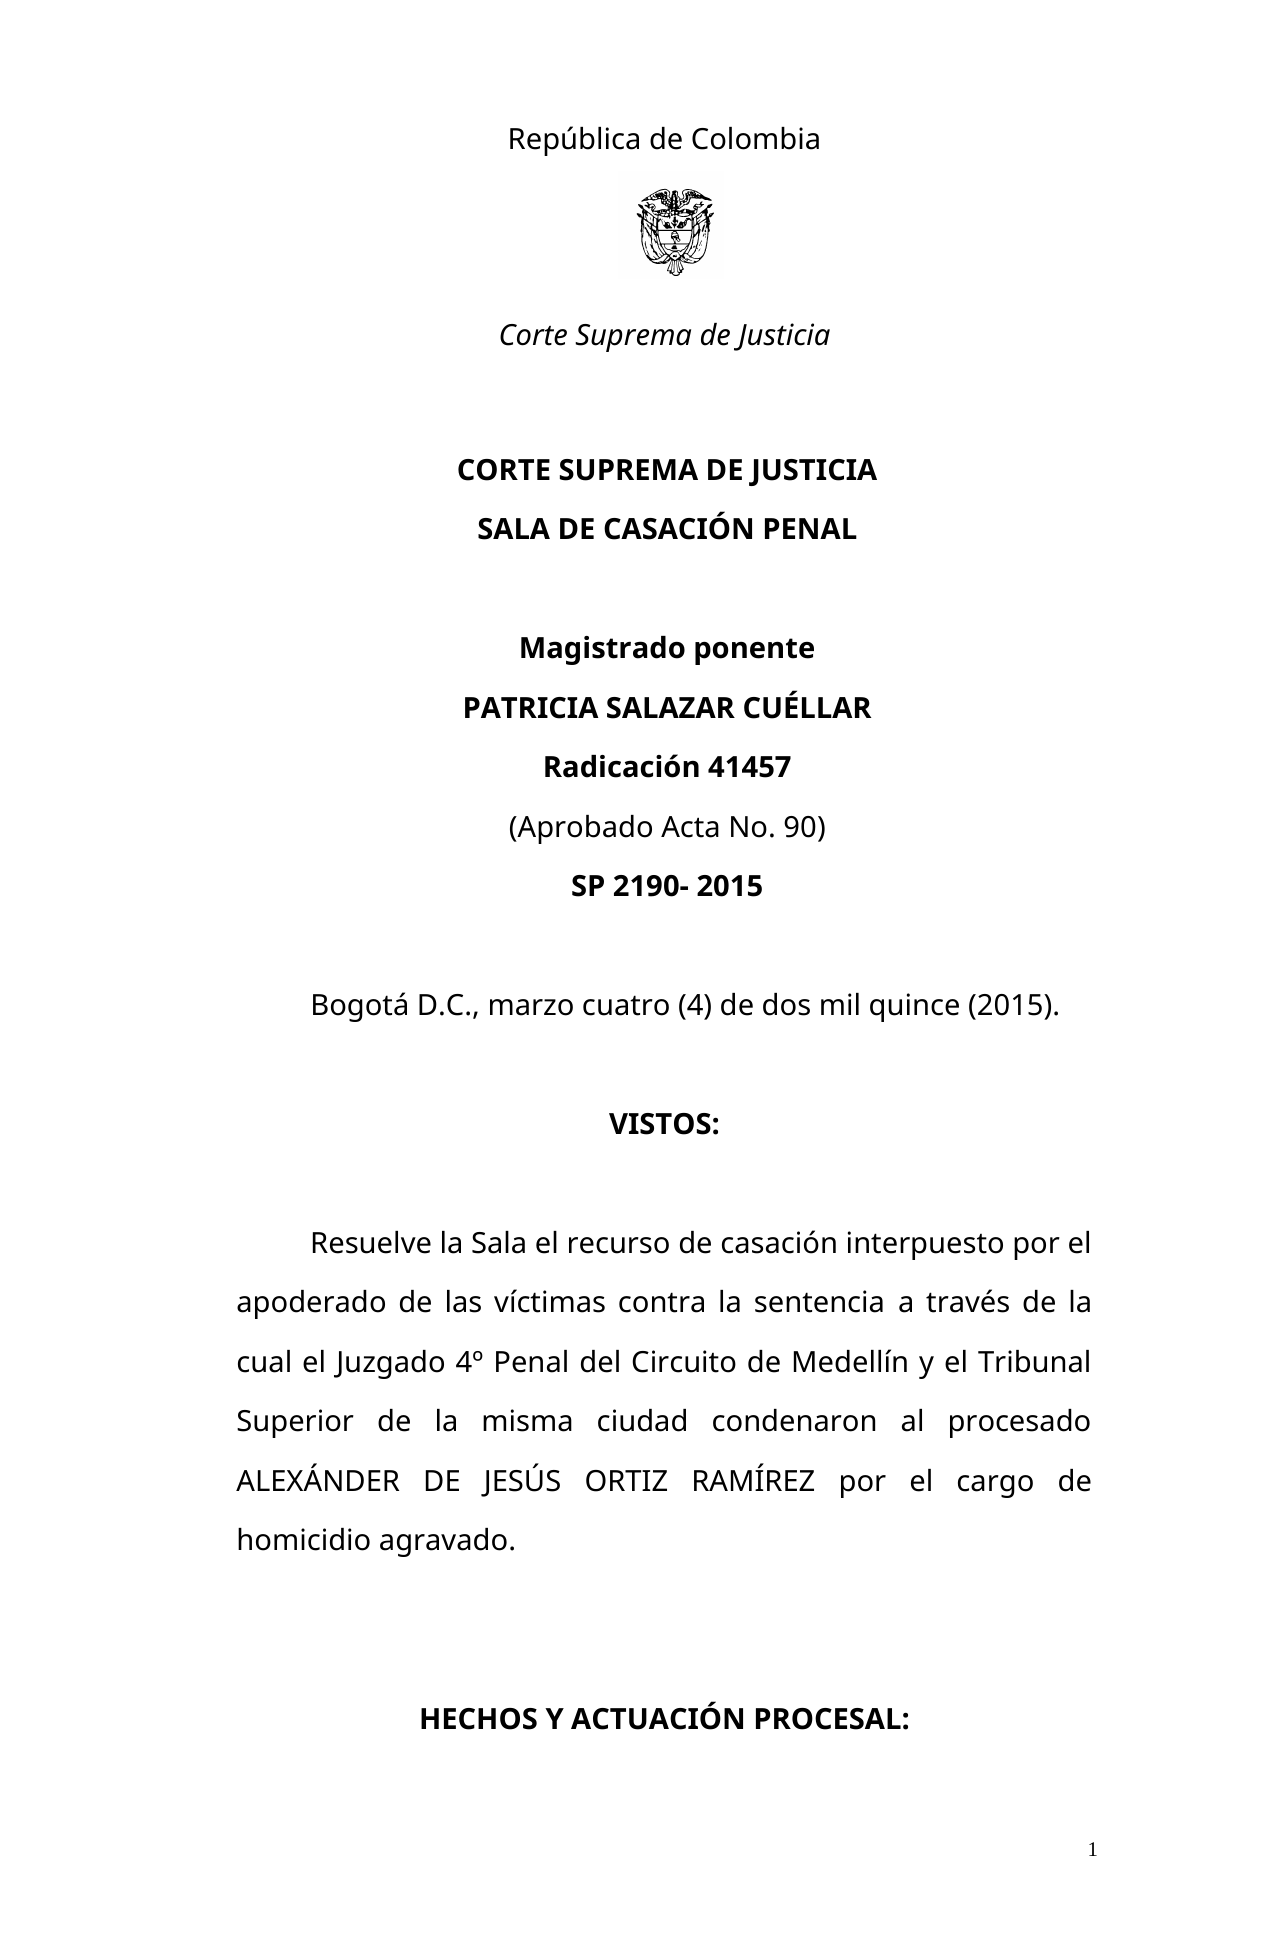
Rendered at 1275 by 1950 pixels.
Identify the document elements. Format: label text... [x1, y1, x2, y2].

title CORTE SUPREMA DE JUSTICIA [236, 449, 1098, 489]
text Bogotá D.C., marzo cuatro (4) de dos mil quince (2015). [236, 984, 1098, 1024]
text SP 2190- 2015 [236, 865, 1098, 905]
text Resuelve la Sala el recurso de casación interpuesto por el apoderado de las víctimas contra la sentencia a través de la cual el Juzgado 4º Penal del Circuito de Medellín y el Tribunal Superior de la misma ciudad condenaron al procesado ALEXÁNDER DE JESÚS ORTIZ RAMÍREZ por el cargo de homicidio agravado. [236, 1222, 1092, 1559]
text VISTOS: [236, 1103, 1092, 1143]
title SALA DE CASACIÓN PENAL [236, 508, 1098, 548]
text (Aprobado Acta No. 90) [236, 806, 1098, 846]
text Radicación 41457 [236, 746, 1098, 786]
text PATRICIA SALAZAR CUÉLLAR [236, 687, 1098, 727]
text Magistrado ponente [236, 627, 1098, 667]
text HECHOS Y ACTUACIÓN PROCESAL: [236, 1698, 1092, 1738]
